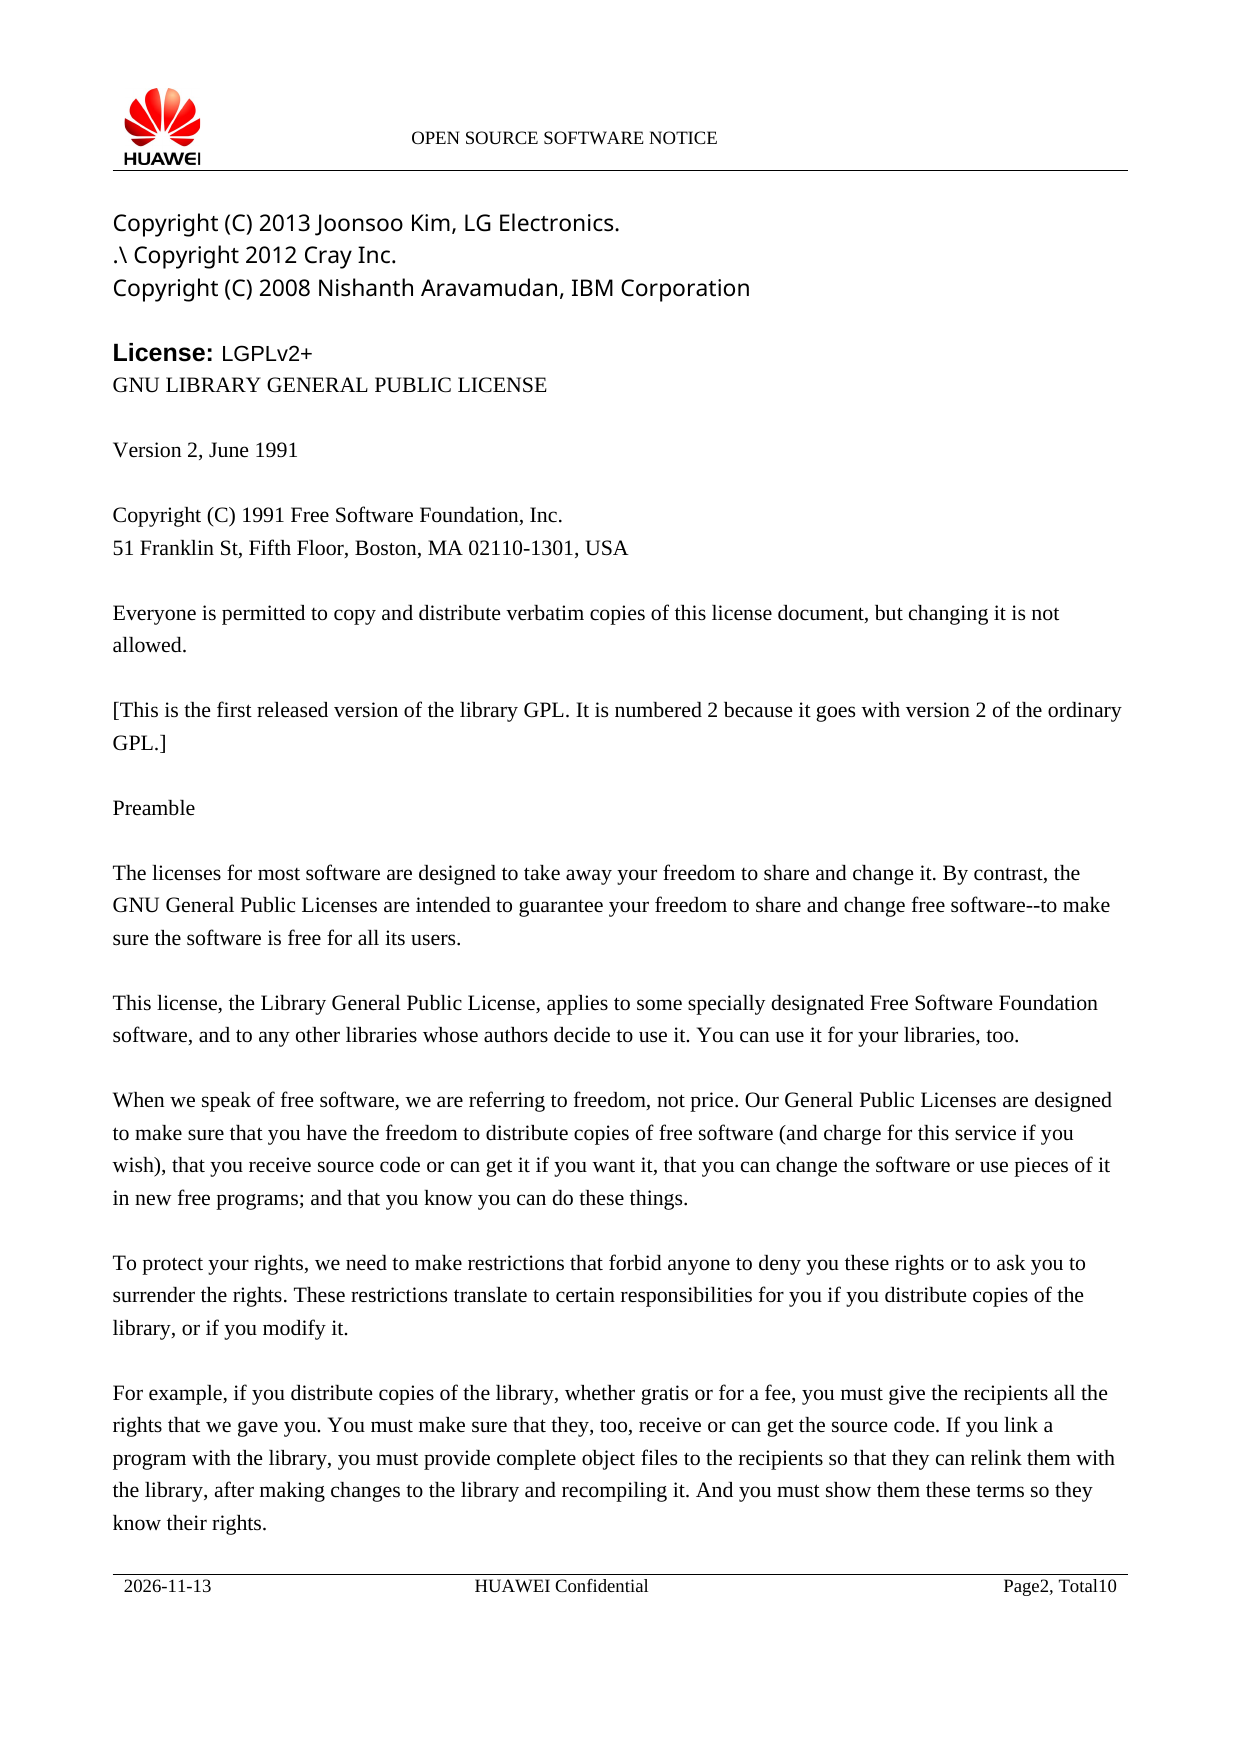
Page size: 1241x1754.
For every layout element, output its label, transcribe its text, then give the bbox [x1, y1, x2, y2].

picture [124, 88, 201, 165]
text License: LGPLv2+ [112, 336, 1128, 369]
